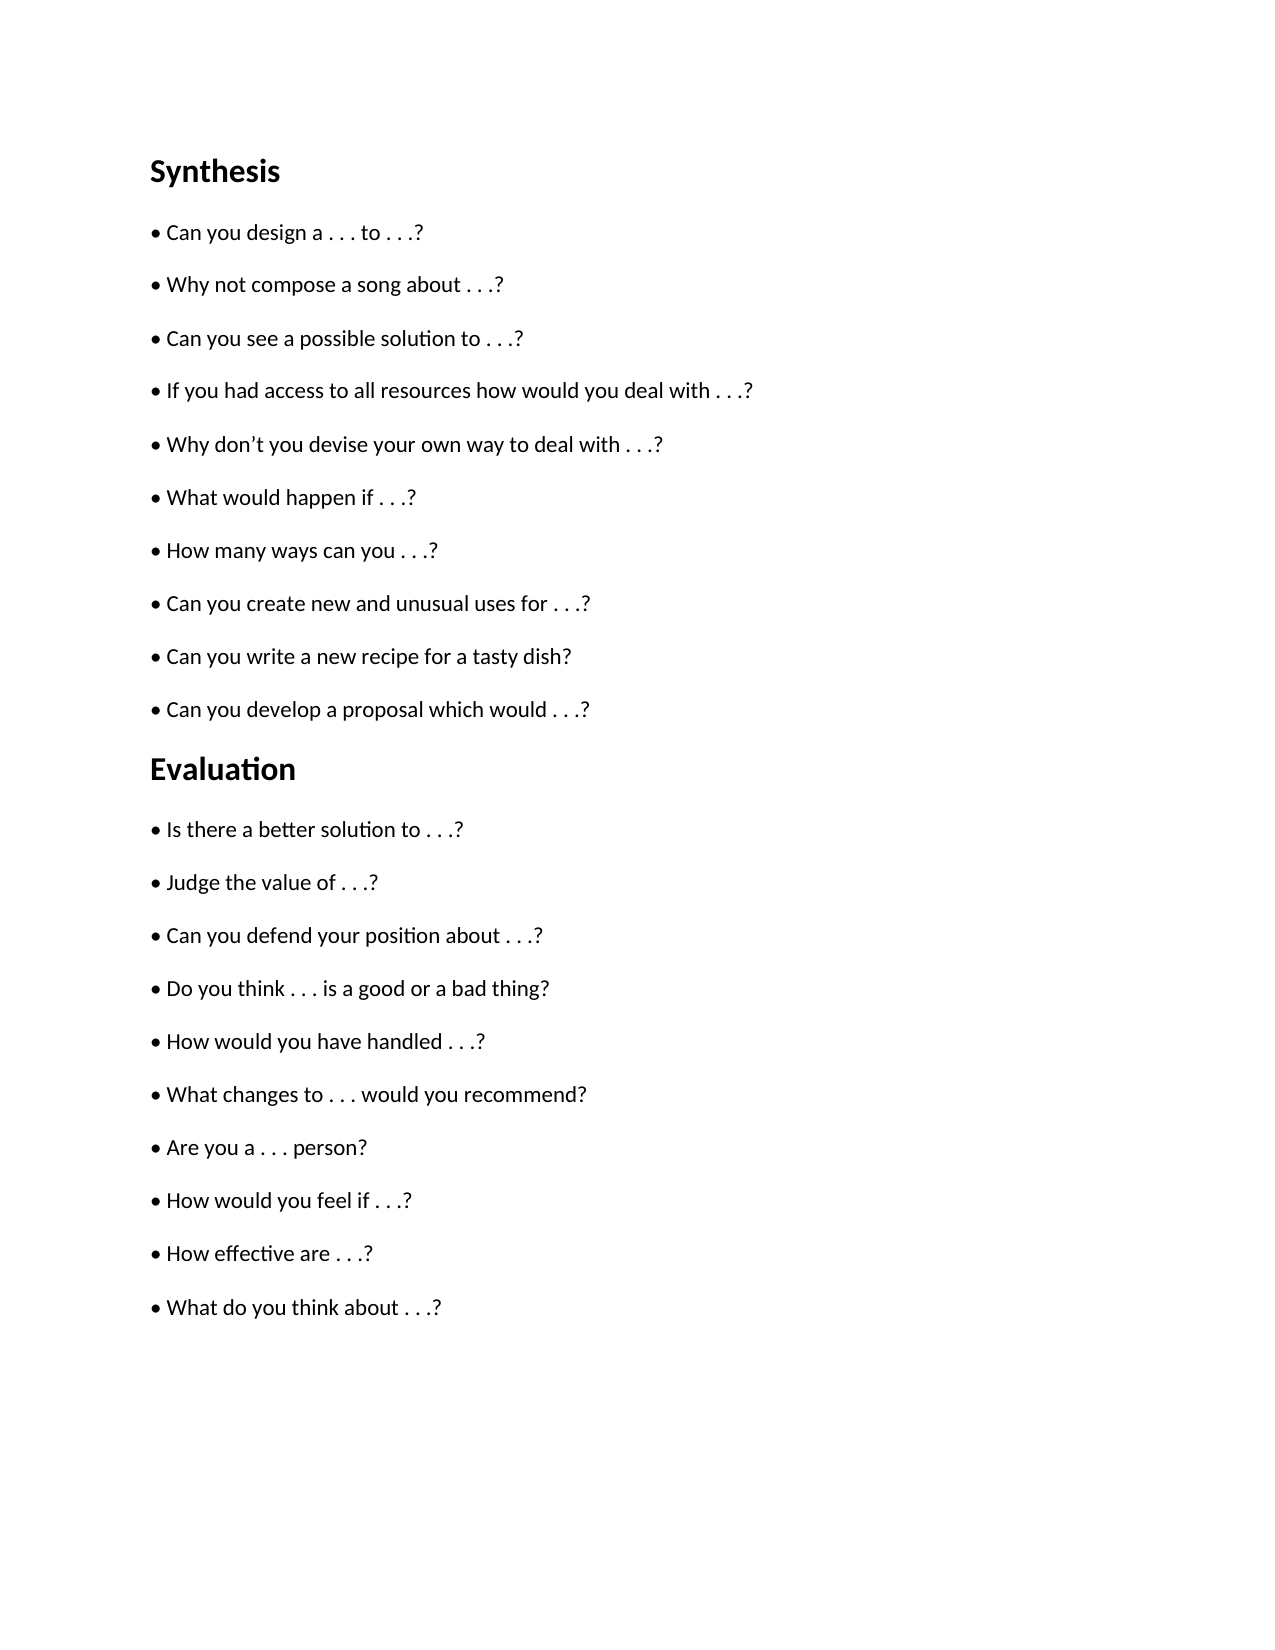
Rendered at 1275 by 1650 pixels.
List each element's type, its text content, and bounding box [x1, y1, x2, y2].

text • Is there a better solution to . . .? [150, 815, 1125, 843]
text • Can you develop a proposal which would . . .? [150, 695, 1125, 723]
text • How would you have handled . . .? [150, 1027, 1125, 1056]
text Evaluation [150, 748, 1125, 788]
text • Can you defend your position about . . .? [150, 921, 1125, 949]
text • Can you see a possible solution to . . .? [150, 324, 1125, 352]
text • How effective are . . .? [150, 1239, 1125, 1268]
text • If you had access to all resources how would you deal with . . .? [150, 377, 1125, 405]
text • Judge the value of . . .? [150, 868, 1125, 896]
text • Do you think . . . is a good or a bad thing? [150, 974, 1125, 1002]
text • How would you feel if . . .? [150, 1187, 1125, 1214]
text • Can you create new and unusual uses for . . .? [150, 589, 1125, 617]
text • Are you a . . . person? [150, 1133, 1125, 1162]
text • Can you design a . . . to . . .? [150, 218, 1125, 246]
text Synthesis [150, 150, 1125, 191]
text • What would happen if . . .? [150, 483, 1125, 511]
text • Why don’t you devise your own way to deal with . . .? [150, 430, 1125, 458]
text • What changes to . . . would you recommend? [150, 1081, 1125, 1108]
text • Can you write a new recipe for a tasty dish? [150, 642, 1125, 670]
text • What do you think about . . .? [150, 1293, 1125, 1321]
text • How many ways can you . . .? [150, 536, 1125, 564]
text • Why not compose a song about . . .? [150, 271, 1125, 299]
